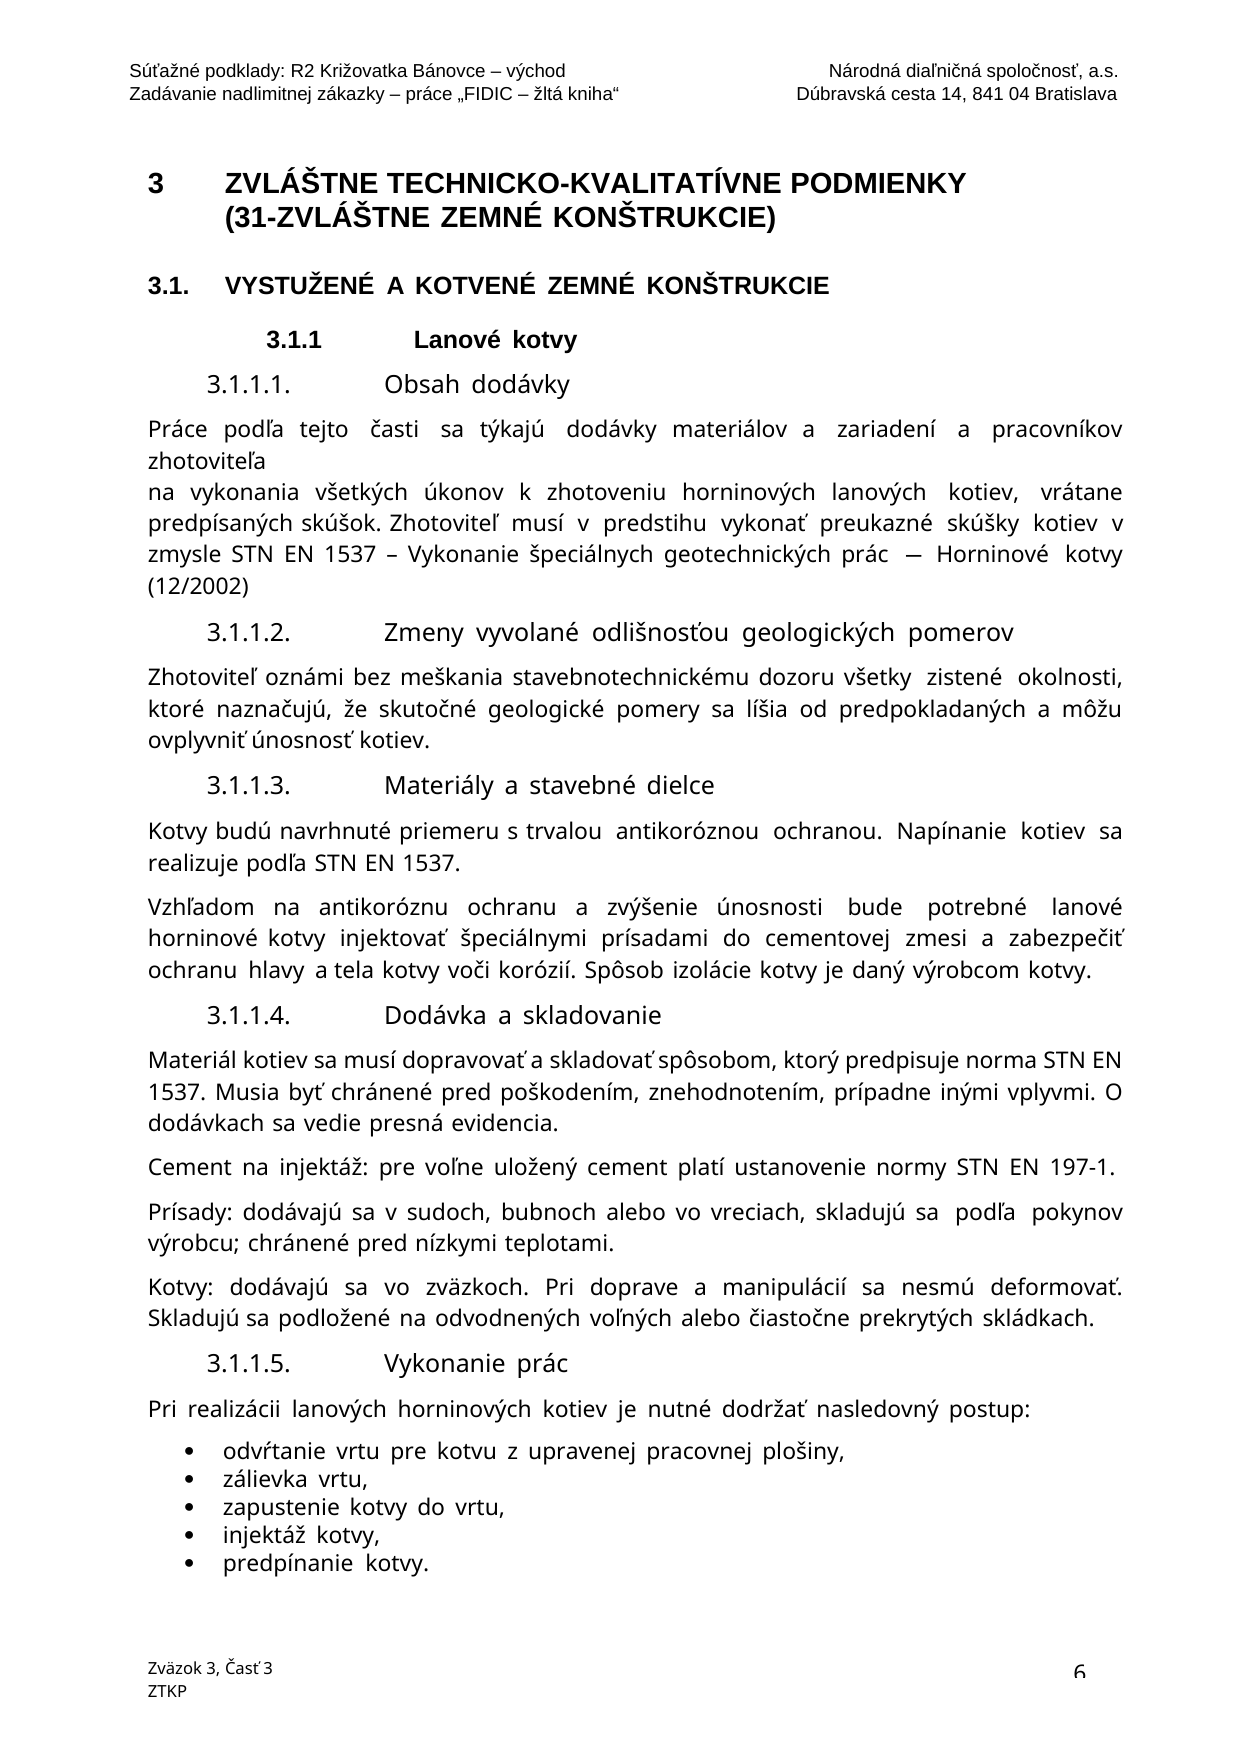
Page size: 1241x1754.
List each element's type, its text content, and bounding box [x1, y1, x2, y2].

list zálievka vrtu, [185, 1465, 1134, 1493]
text Kotvy budú navrhnuté priemeru s trvalou antikoróznou ochranou. Napínanie kotiev sa realizuje podľa STN EN 1537. [148, 815, 1123, 878]
subtitle VYSTUŽENÉ A KOTVENÉ ZEMNÉ KONŠTRUKCIE [148, 271, 1134, 300]
list odvŕtanie vrtu pre kotvu z upravenej pracovnej plošiny, [185, 1437, 1134, 1465]
list Zmeny vyvolané odlišnosťou geologických pomerov [207, 614, 1134, 648]
list Dodávka a skladovanie [207, 997, 1134, 1031]
text Cement na injektáž: pre voľne uložený cement platí ustanovenie normy STN EN 197-1. [148, 1151, 1134, 1182]
list zapustenie kotvy do vrtu, [185, 1493, 1134, 1521]
text Materiál kotiev sa musí dopravovať a skladovať spôsobom, ktorý predpisuje norma STN EN 1537. Musia byť chránené pred poškodením, znehodnotením, prípadne inými vplyvmi. O dodávkach sa vedie presná evidencia. [148, 1044, 1123, 1139]
list Materiály a stavebné dielce [207, 768, 1134, 802]
list Obsah dodávky [207, 366, 1134, 401]
text Kotvy: dodávajú sa vo zväzkoch. Pri doprave a manipulácií sa nesmú deformovať. Skladujú sa podložené na odvodnených voľných alebo čiastočne prekrytých skládkach. [148, 1271, 1123, 1333]
text Práce podľa tejto časti sa týkajú dodávky materiálov a zariadení a pracovníkov zhotoviteľa na vykonania všetkých úkonov k zhotoveniu horninových lanových kotiev, vrátane predpísaných skúšok. Zhotoviteľ musí v predstihu vykonať preukazné skúšky kotiev v zmysle STN EN 1537 – Vykonanie špeciálnych geotechnických prác – Horninové kotvy (12/2002) [148, 413, 1123, 601]
text Vzhľadom na antikoróznu ochranu a zvýšenie únosnosti bude potrebné lanové horninové kotvy injektovať špeciálnymi prísadami do cementovej zmesi a zabezpečiť ochranu hlavy a tela kotvy voči korózií. Spôsob izolácie kotvy je daný výrobcom kotvy. [148, 890, 1123, 985]
text Zhotoviteľ oznámi bez meškania stavebnotechnickému dozoru všetky zistené okolnosti, ktoré naznačujú, že skutočné geologické pomery sa líšia od predpokladaných a môžu ovplyvniť únosnosť kotiev. [148, 661, 1123, 756]
list Vykonanie prác [207, 1346, 1134, 1380]
subtitle Lanové kotvy [266, 325, 1134, 353]
list injektáž kotvy, [185, 1521, 1134, 1549]
subtitle ZVLÁŠTNE TECHNICKO-KVALITATÍVNE PODMIENKY (31-ZVLÁŠTNE ZEMNÉ KONŠTRUKCIE) [148, 166, 986, 233]
text Pri realizácii lanových horninových kotiev je nutné dodržať nasledovný postup: [148, 1393, 1134, 1424]
list predpínanie kotvy. [185, 1549, 1134, 1577]
text Prísady: dodávajú sa v sudoch, bubnoch alebo vo vreciach, skladujú sa podľa pokynov výrobcu; chránené pred nízkymi teplotami. [148, 1195, 1123, 1258]
